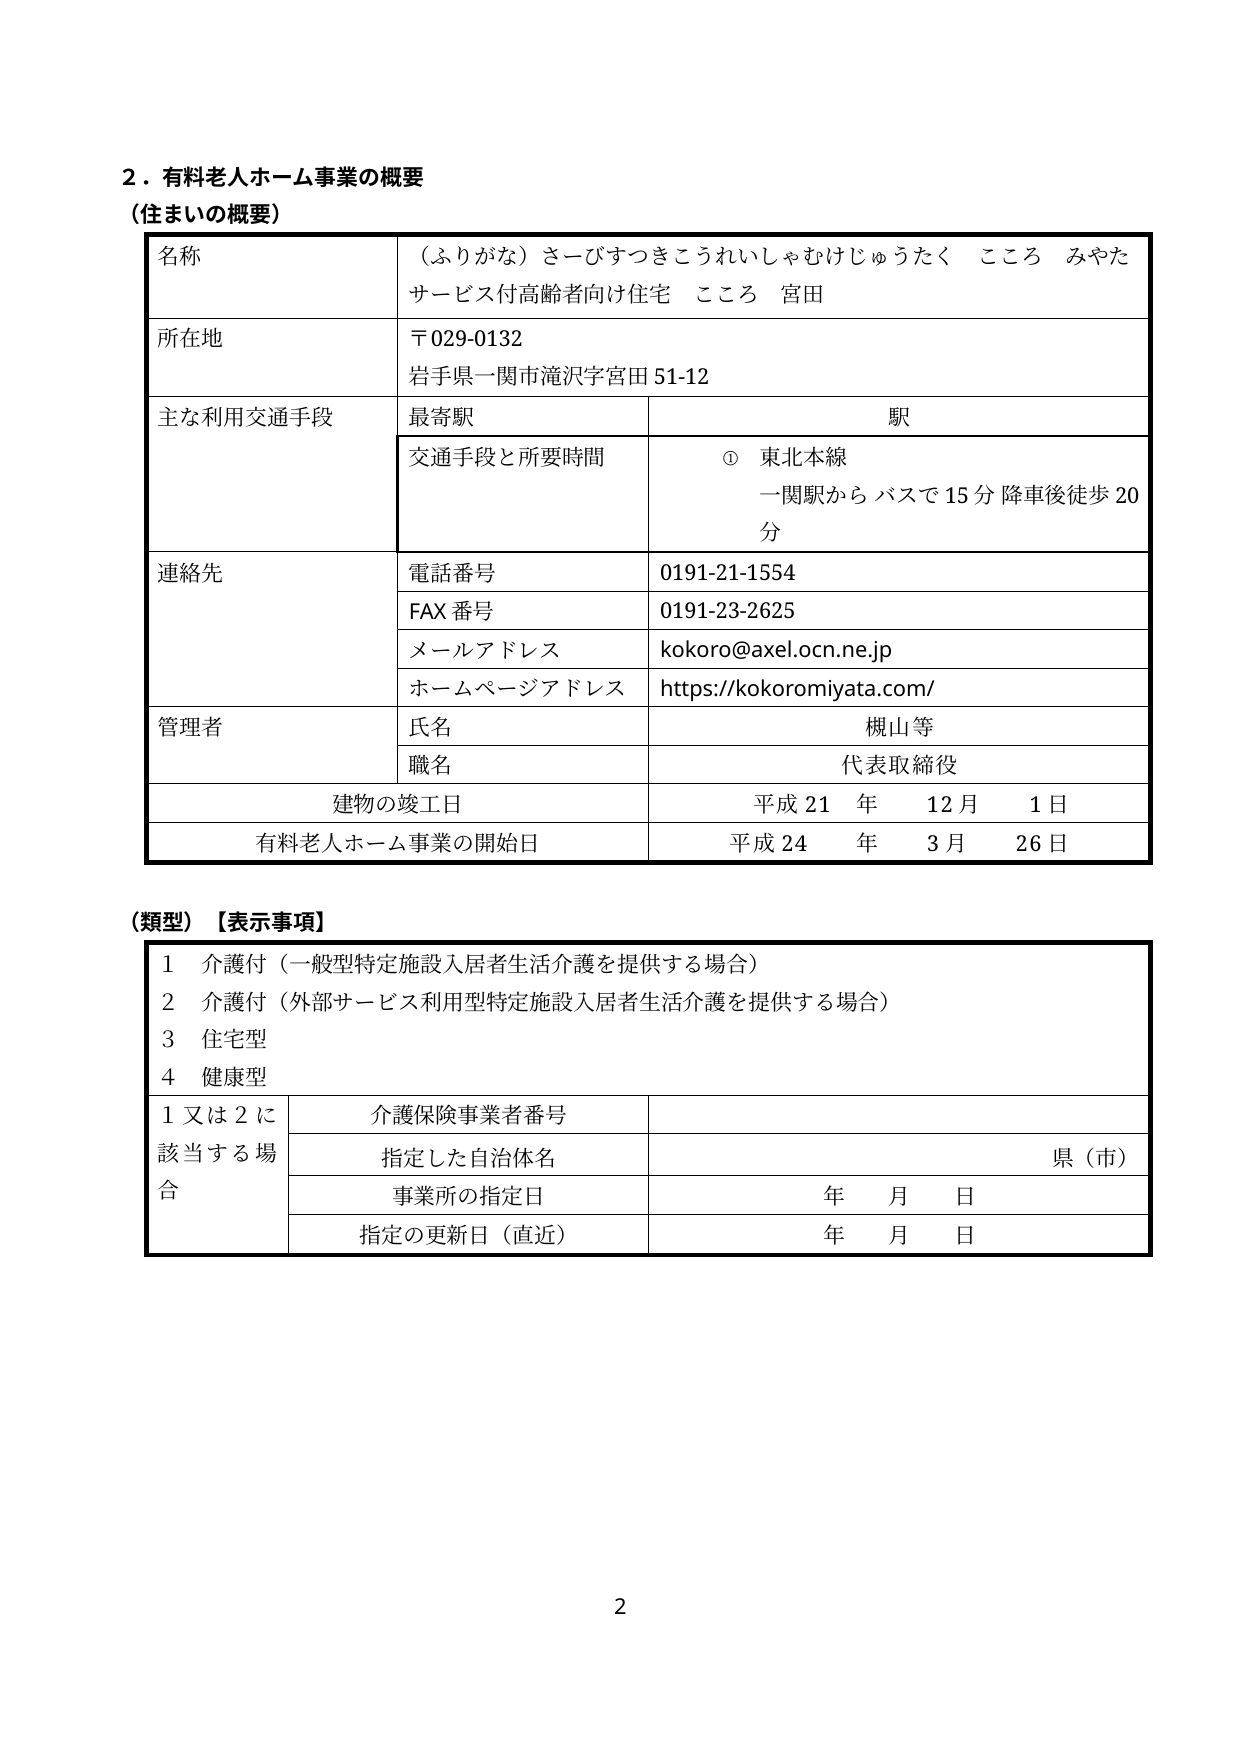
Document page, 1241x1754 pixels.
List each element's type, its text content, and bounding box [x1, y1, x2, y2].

text （住まいの概要） [118, 194, 1122, 232]
table_cell 有料老人ホーム事業の開始日 [149, 823, 648, 860]
table_cell FAX番号 [398, 592, 648, 629]
table_cell 槻山等 [649, 707, 1148, 745]
table_cell 事業所の指定日 [289, 1176, 648, 1214]
table_cell 駅 [649, 397, 1148, 435]
table_header 名称 [149, 237, 397, 317]
text ２．有料老人ホーム事業の概要 [118, 157, 1122, 194]
table_cell 建物の竣工日 [149, 784, 648, 822]
table_cell メールアドレス [398, 630, 648, 668]
table_cell kokoro@axel.ocn.ne.jp [649, 630, 1148, 668]
table_header （ふりがな）さーびすつきこうれいしゃむけじゅうたく こころ みやた サービス付高齢者向け住宅 こころ 宮田 [398, 237, 1148, 317]
table_cell 氏名 [398, 707, 648, 745]
table_cell 介護保険事業者番号 [289, 1096, 648, 1133]
table_cell 0191-21-1554 [649, 553, 1148, 591]
table_header １ 介護付（一般型特定施設入居者生活介護を提供する場合） ２ 介護付（外部サービス利用型特定施設入居者生活介護を提供する場合） ３ 住宅型 ４ 健康型 [149, 945, 1148, 1095]
table_cell https://kokoromiyata.com/ [649, 669, 1148, 706]
table_cell 年 月 日 [649, 1176, 1148, 1214]
table_cell 指定の更新日（直近） [289, 1215, 648, 1252]
table_cell 代表取締役 [649, 746, 1148, 783]
table_cell 県（市） [649, 1134, 1148, 1175]
table_cell 連絡先 [149, 552, 397, 706]
table_cell 〒029-0132 岩手県一関市滝沢字宮田51-12 [398, 319, 1148, 396]
table_cell 管理者 [149, 707, 397, 783]
table_cell [649, 1096, 1148, 1133]
table_cell 0191-23-2625 [649, 592, 1148, 629]
text （類型）【表示事項】 [118, 902, 1122, 940]
table_cell ホームページアドレス [398, 669, 648, 706]
table_cell 所在地 [149, 319, 397, 396]
table_cell 主な利用交通手段 [149, 397, 397, 551]
table_cell 職名 [398, 746, 648, 783]
table_cell 平成24 年 3月 26日 [649, 823, 1148, 860]
table_cell 年 月 日 [649, 1215, 1148, 1252]
table_cell １又は２に該当する場合 [149, 1096, 288, 1252]
table_cell 電話番号 [398, 553, 648, 591]
table_cell 平成21 年 12月 1日 [649, 784, 1148, 822]
table_cell 最寄駅 [398, 397, 648, 435]
table_cell 東北本線 一関駅から バスで15分 降車後徒歩20分 [649, 437, 1148, 551]
table_cell 指定した自治体名 [289, 1134, 648, 1175]
table_cell 交通手段と所要時間 [399, 437, 648, 551]
